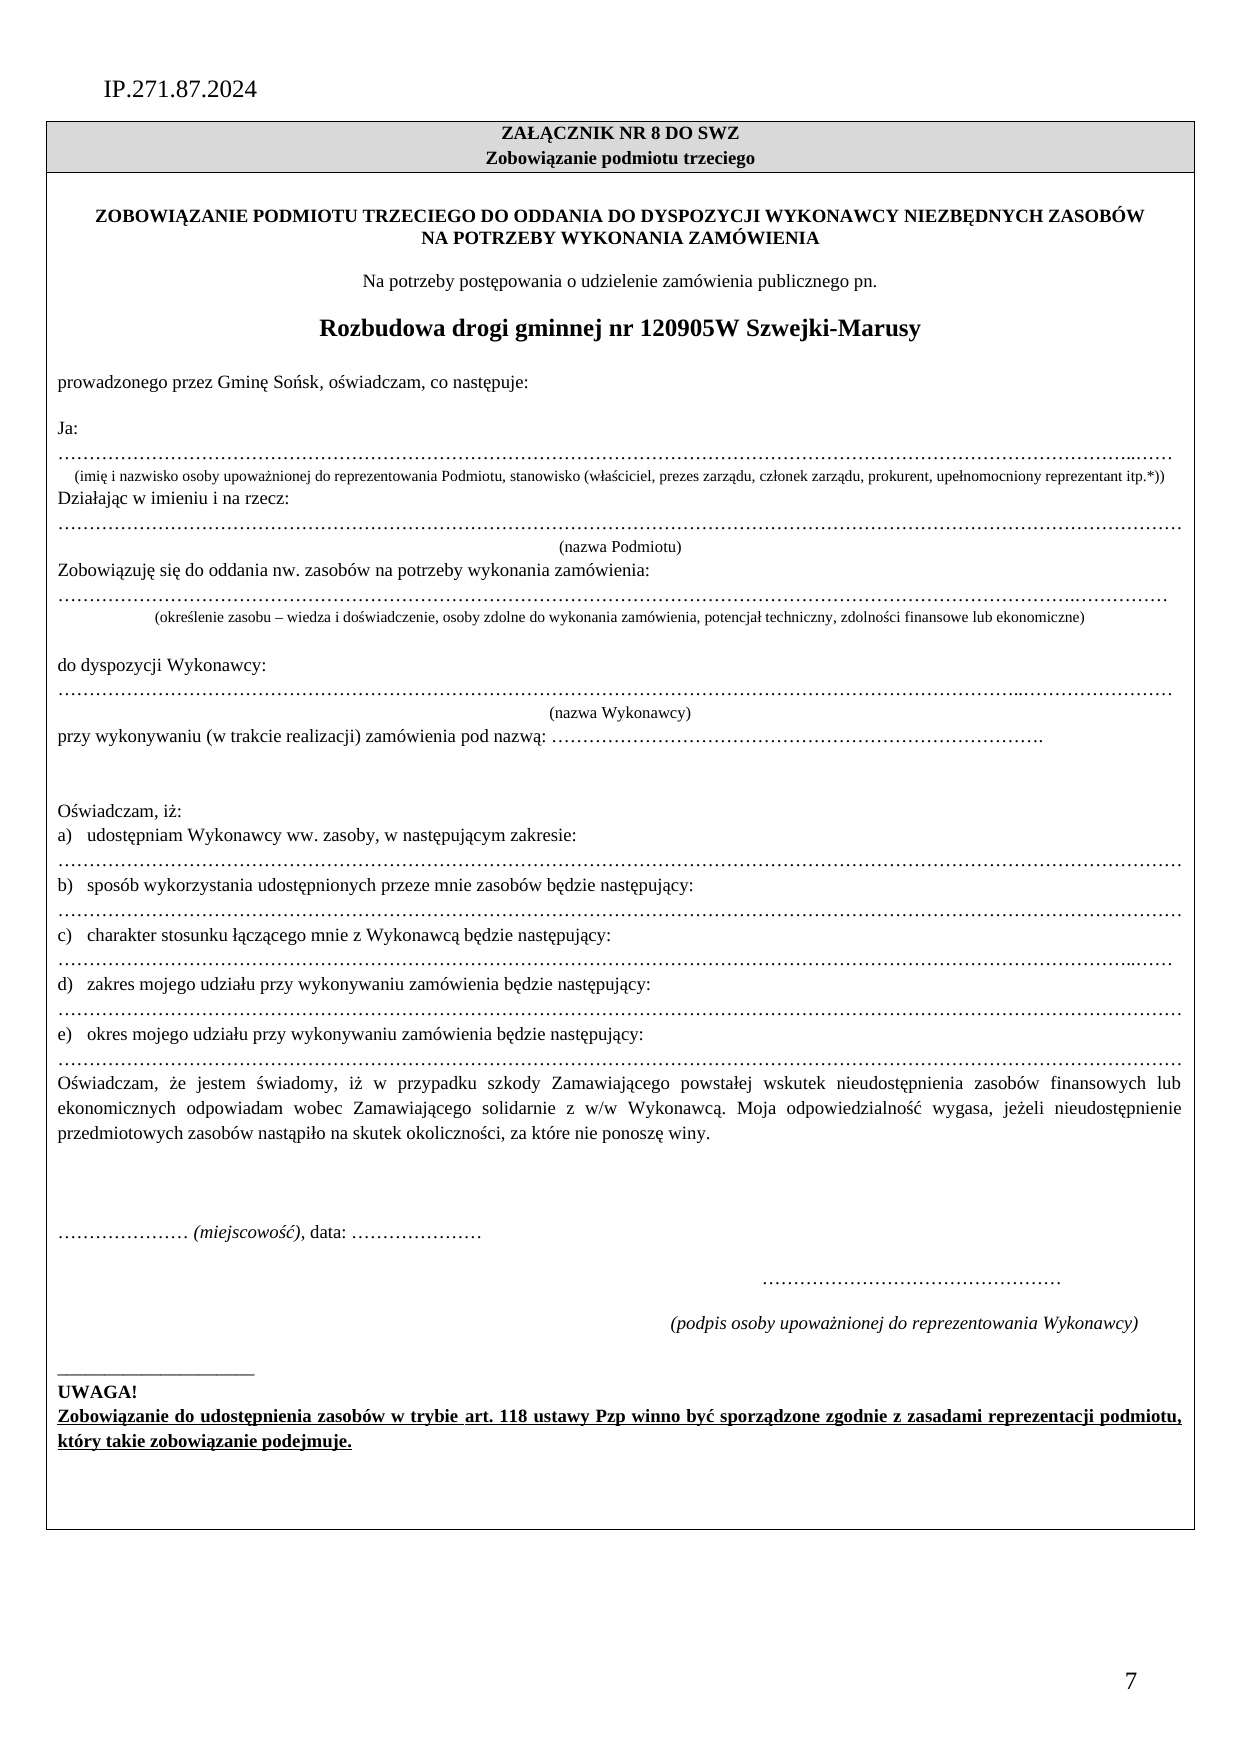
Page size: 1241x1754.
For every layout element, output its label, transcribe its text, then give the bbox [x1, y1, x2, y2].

table_header ZAŁĄCZNIK NR 8 DO SWZ Zobowiązanie podmiotu trzeciego [47, 122, 1194, 172]
table_cell ZOBOWIĄZANIE PODMIOTU TRZECIEGO DO ODDANIA DO DYSPOZYCJI WYKONAWCY NIEZBĘDNYCH ZASOBÓW NA POTRZEBY WYKONANIA ZAMÓWIENIA Na potrzeby postępowania o udzielenie zamówienia publicznego pn. Rozbudowa drogi gminnej nr 120905W Szwejki-Marusy prowadzonego przez Gminę Sońsk, oświadczam, co następuje: Ja: ………………………………………………………………………………………………………………………………………………………..…… (imię i nazwisko osoby upoważnionej do reprezentowania Podmiotu, stanowisko (właściciel, prezes zarządu, członek zarządu, prokurent, upełnomocniony reprezentant itp.*)) Działając w imieniu i na rzecz: ……………………………………………………………………………………………………………………………………………………………… (nazwa Podmiotu) Zobowiązuję się do oddania nw. zasobów na potrzeby wykonania zamówienia: ……………………………………………………………………………………………………………………………………………….…………… (określenie zasobu – wiedza i doświadczenie, osoby zdolne do wykonania zamówienia, potencjał techniczny, zdolności finansowe lub ekonomiczne) do dyspozycji Wykonawcy: ………………………………………………………………………………………………………………………………………..…………………… (nazwa Wykonawcy) przy wykonywaniu (w trakcie realizacji) zamówienia pod nazwą: ……………………………………………………………………. Oświadczam, iż: udostępniam Wykonawcy ww. zasoby, w następującym zakresie: ……………………………………………………………………………………………………………………………………………………………… sposób wykorzystania udostępnionych przeze mnie zasobów będzie następujący: ……………………………………………………………………………………………………………………………………………………………… charakter stosunku łączącego mnie z Wykonawcą będzie następujący: ………………………………………………………………………………………………………………………………………………………..…… zakres mojego udziału przy wykonywaniu zamówienia będzie następujący: ……………………………………………………………………………………………………………………………………………………………… okres mojego udziału przy wykonywaniu zamówienia będzie następujący: ……………………………………………………………………………………………………………………………………………………………… Oświadczam, że jestem świadomy, iż w przypadku szkody Zamawiającego powstałej wskutek nieudostępnienia zasobów finansowych lub ekonomicznych odpowiadam wobec Zamawiającego solidarnie z w/w Wykonawcą. Moja odpowiedzialność wygasa, jeżeli nieudostępnienie przedmiotowych zasobów nastąpiło na skutek okoliczności, za które nie ponoszę winy. ………………… (miejscowość), data: ………………… ………………………………………… (podpis osoby upoważnionej do reprezentowania Wykonawcy) _____________________ UWAGA! Zobowiązanie do udostępnienia zasobów w trybie art. 118 ustawy Pzp winno być sporządzone zgodnie z zasadami reprezentacji podmiotu, który takie zobowiązanie podejmuje. [47, 173, 1194, 1529]
